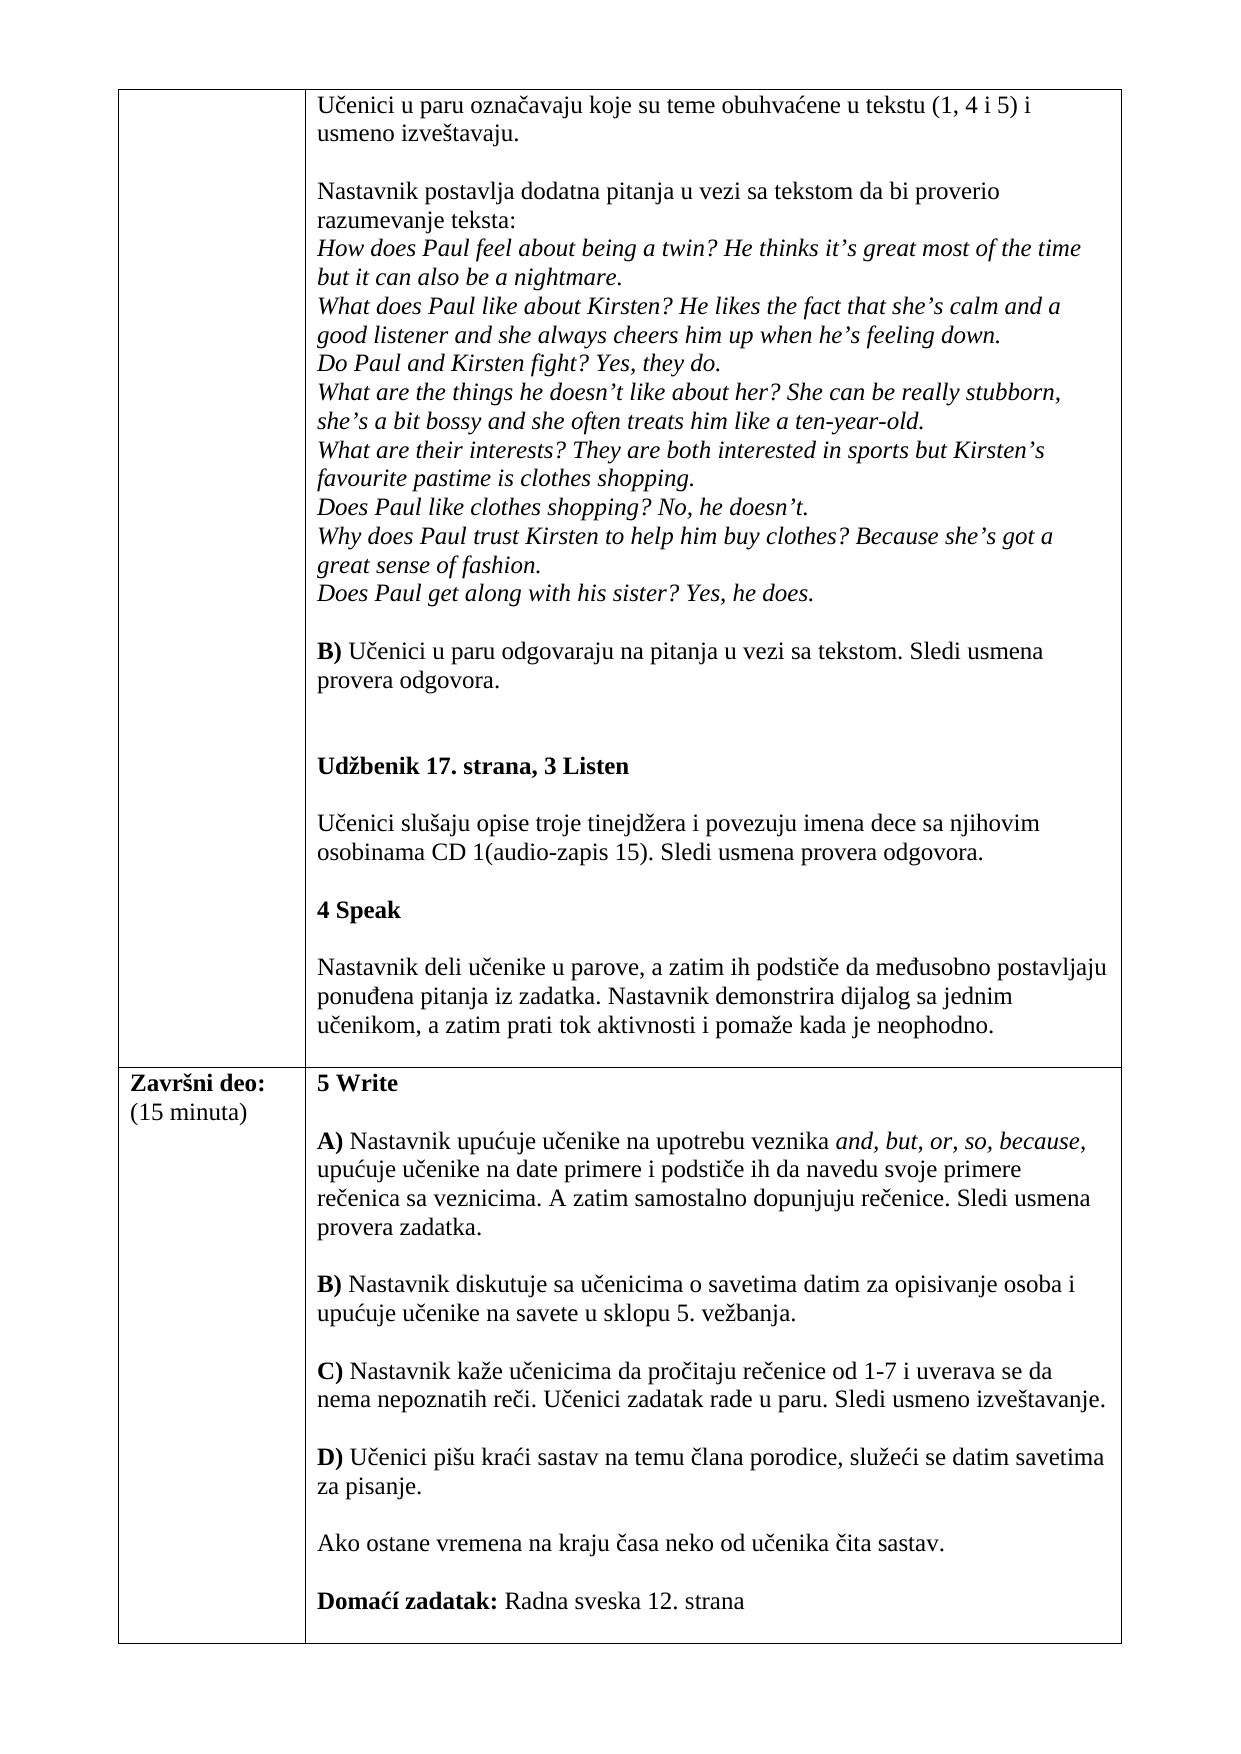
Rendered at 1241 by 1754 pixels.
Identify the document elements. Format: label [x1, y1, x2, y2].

table_cell [306, 1068, 1121, 1643]
table_cell [306, 90, 1121, 1067]
table_cell [119, 1068, 305, 1643]
table_cell [119, 90, 305, 1067]
